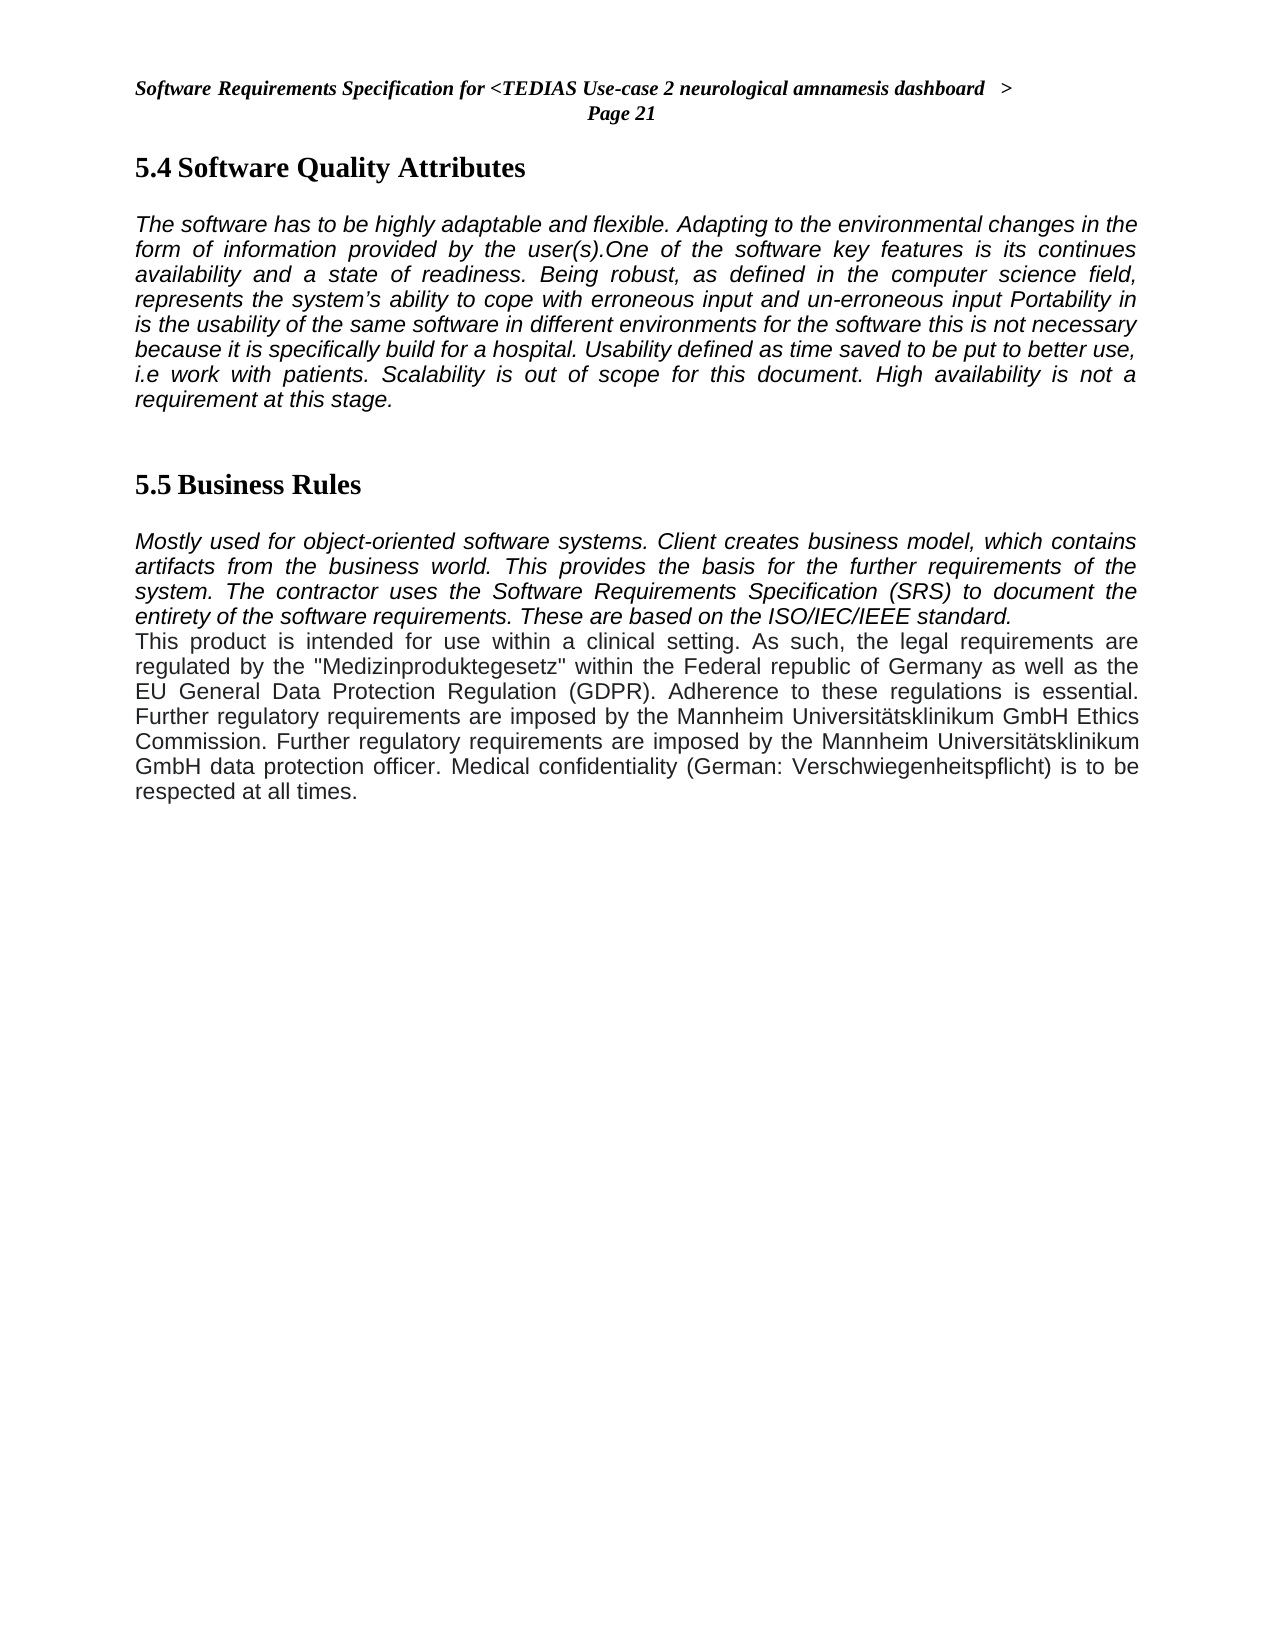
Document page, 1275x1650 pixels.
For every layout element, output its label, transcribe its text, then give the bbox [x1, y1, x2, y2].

text Mostly used for object-oriented software systems. Client creates business model, which contains artifacts from the business world. This provides the basis for the further requirements of the system. The contractor uses the Software Requirements Specification (SRS) to document the entirety of the software requirements. These are based on the ISO/IEC/IEEE standard. [135, 529, 1140, 629]
text The software has to be highly adaptable and flexible. Adapting to the environmental changes in the form of information provided by the user(s).One of the software key features is its continues availability and a state of readiness. Being robust, as defined in the computer science field, represents the system’s ability to cope with erroneous input and un-erroneous input Portability in is the usability of the same software in different environments for the software this is not necessary because it is specifically build for a hospital. Usability defined as time saved to be put to better use, i.e work with patients. Scalability is out of scope for this document. High availability is not a requirement at this stage. [135, 213, 1140, 413]
text This product is intended for use within a clinical setting. As such, the legal requirements are regulated by the "Medizinproduktegesetz" within the Federal republic of Germany as well as the EU General Data Protection Regulation (GDPR). Adherence to these regulations is essential. Further regulatory requirements are imposed by the Mannheim Universitätsklinikum GmbH Ethics Commission. Further regulatory requirements are imposed by the Mannheim Universitätsklinikum GmbH data protection officer. Medical confidentiality (German: Verschwiegenheitspflicht) is to be respected at all times. [135, 629, 1140, 804]
subtitle Business Rules [135, 467, 1140, 500]
subtitle Software Quality Attributes [135, 150, 1140, 183]
